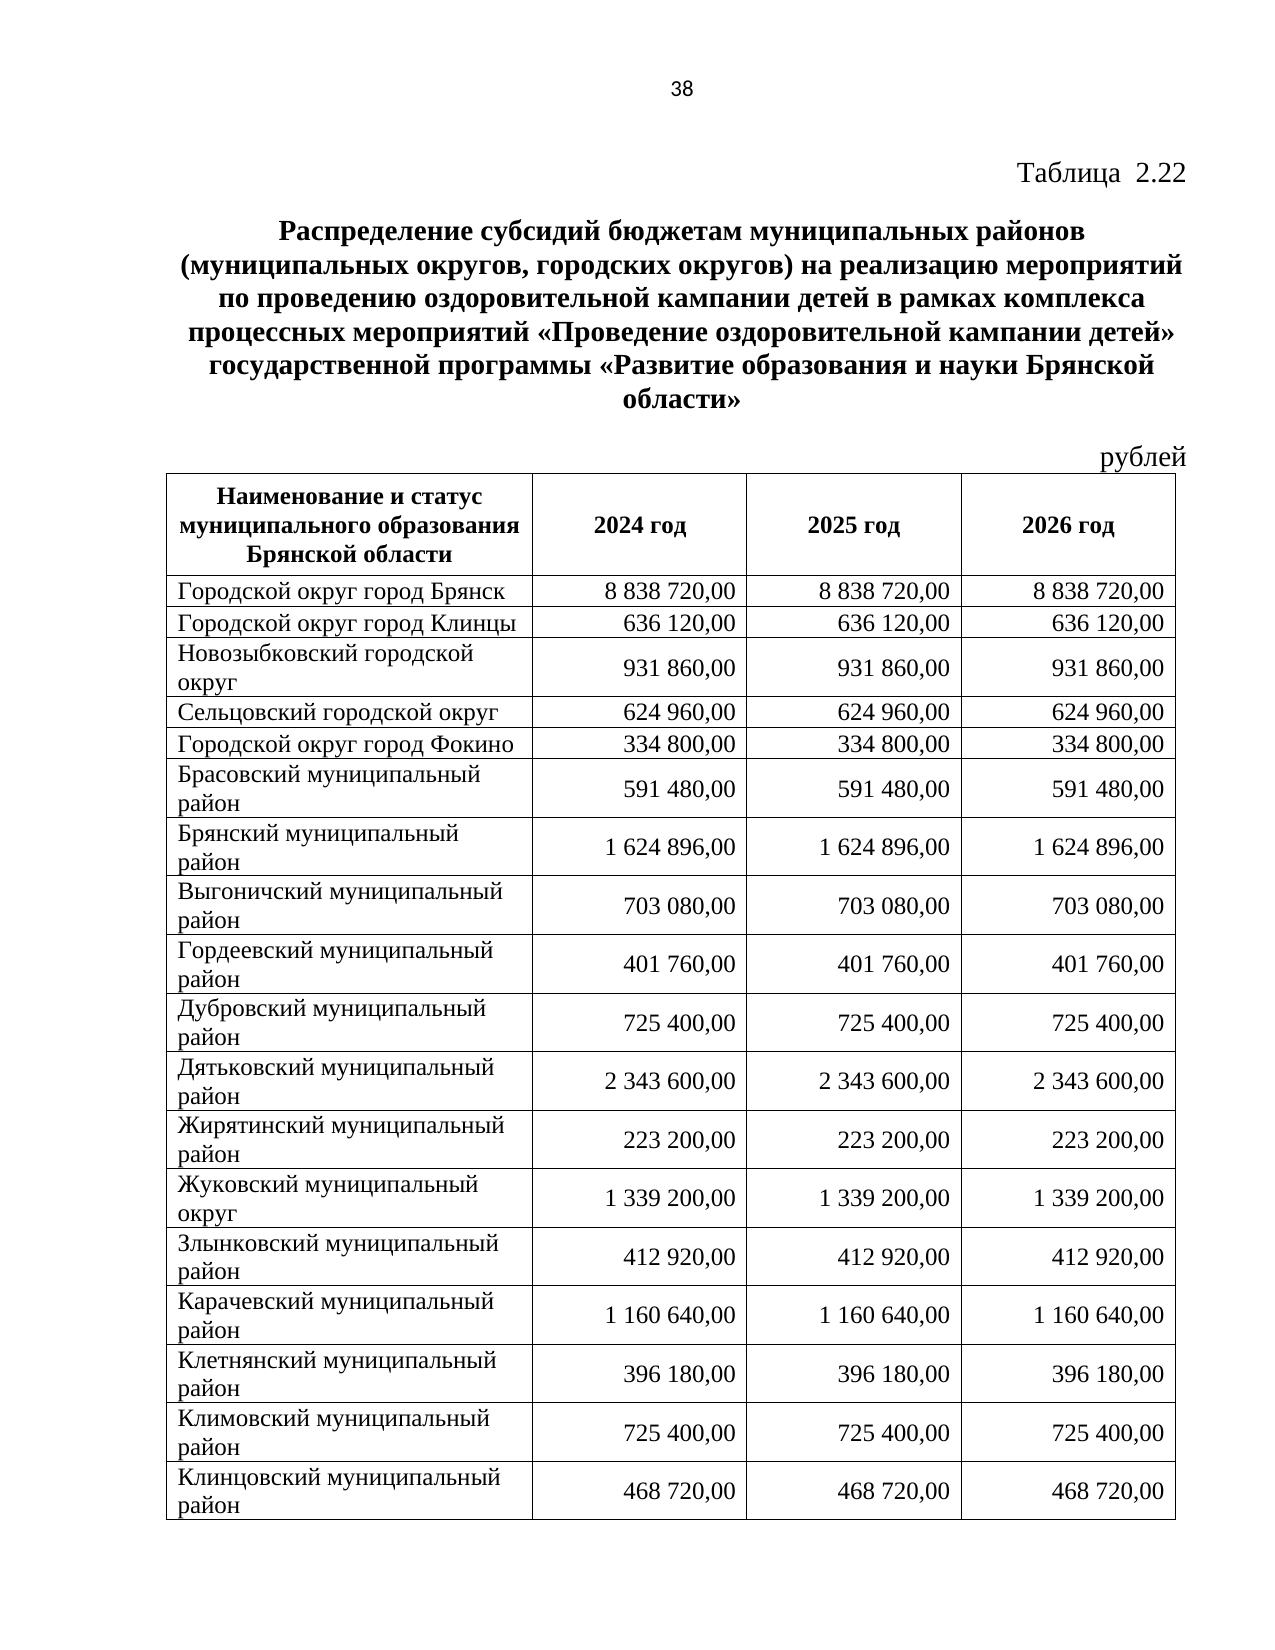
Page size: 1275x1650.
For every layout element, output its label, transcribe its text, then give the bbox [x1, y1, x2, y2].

table_cell Карачевский муниципальный район [167, 1286, 532, 1344]
table_cell 412 920,00 [747, 1228, 961, 1285]
table_cell Климовский муниципальный район [167, 1403, 532, 1461]
table_cell 396 180,00 [962, 1345, 1175, 1402]
table_cell Жуковский муниципальный округ [167, 1169, 532, 1227]
table_cell 2 343 600,00 [747, 1052, 961, 1109]
table_cell Новозыбковский городской округ [167, 638, 532, 696]
table_header 2024 год [533, 474, 746, 575]
table_cell 591 480,00 [962, 759, 1175, 817]
table_cell 703 080,00 [533, 876, 746, 934]
table_cell Клинцовский муниципальный район [167, 1462, 532, 1519]
table_cell 334 800,00 [962, 728, 1175, 758]
text Таблица 2.22 [177, 155, 1186, 188]
table_cell Городской округ город Фокино [167, 728, 532, 758]
table_cell Злынковский муниципальный район [167, 1228, 532, 1285]
table_cell 8 838 720,00 [962, 576, 1175, 606]
table_cell 334 800,00 [533, 728, 746, 758]
table_cell 624 960,00 [962, 697, 1175, 727]
table_cell 396 180,00 [533, 1345, 746, 1402]
table_cell Жирятинский муниципальный район [167, 1111, 532, 1168]
table_cell 1 624 896,00 [962, 818, 1175, 875]
table_cell Городской округ город Клинцы [167, 607, 532, 637]
table_header Наименование и статус муниципального образования Брянской области [167, 474, 532, 575]
table_cell 412 920,00 [962, 1228, 1175, 1285]
table_cell 334 800,00 [747, 728, 961, 758]
table_cell 1 339 200,00 [962, 1169, 1175, 1227]
table_cell 636 120,00 [962, 607, 1175, 637]
table_cell 223 200,00 [533, 1111, 746, 1168]
table_cell Клетнянский муниципальный район [167, 1345, 532, 1402]
table_cell 725 400,00 [747, 1403, 961, 1461]
table_cell 1 624 896,00 [533, 818, 746, 875]
table_cell 401 760,00 [962, 935, 1175, 992]
table_cell 725 400,00 [533, 1403, 746, 1461]
table_cell Дубровский муниципальный район [167, 994, 532, 1051]
table_cell 396 180,00 [747, 1345, 961, 1402]
table_cell 591 480,00 [747, 759, 961, 817]
table_cell Сельцовский городской округ [167, 697, 532, 727]
table_cell 624 960,00 [533, 697, 746, 727]
table_cell 725 400,00 [533, 994, 746, 1051]
table_cell 401 760,00 [747, 935, 961, 992]
table_cell 931 860,00 [962, 638, 1175, 696]
table_cell 468 720,00 [533, 1462, 746, 1519]
table_cell 223 200,00 [747, 1111, 961, 1168]
table_cell 624 960,00 [747, 697, 961, 727]
table_cell 468 720,00 [962, 1462, 1175, 1519]
table_cell 412 920,00 [533, 1228, 746, 1285]
table_header 2026 год [962, 474, 1175, 575]
table_cell Брянский муниципальный район [167, 818, 532, 875]
table_cell 703 080,00 [962, 876, 1175, 934]
table_cell 1 624 896,00 [747, 818, 961, 875]
table_cell 401 760,00 [533, 935, 746, 992]
text рублей [177, 439, 1186, 473]
table_cell 931 860,00 [533, 638, 746, 696]
table_cell 591 480,00 [533, 759, 746, 817]
table_cell 725 400,00 [747, 994, 961, 1051]
table_cell 2 343 600,00 [962, 1052, 1175, 1109]
text Распределение субсидий бюджетам муниципальных районов (муниципальных округов, городских округов) на реализацию мероприятий по проведению оздоровительной кампании детей в рамках комплекса процессных мероприятий «Проведение оздоровительной кампании детей» государственной программы «Развитие образования и науки Брянской области» [177, 213, 1186, 414]
table_cell 1 339 200,00 [747, 1169, 961, 1227]
table_cell Гордеевский муниципальный район [167, 935, 532, 992]
table_cell Выгоничский муниципальный район [167, 876, 532, 934]
table_cell 8 838 720,00 [747, 576, 961, 606]
table_cell Городской округ город Брянск [167, 576, 532, 606]
table_cell 1 160 640,00 [747, 1286, 961, 1344]
table_cell 931 860,00 [747, 638, 961, 696]
table_cell Дятьковский муниципальный район [167, 1052, 532, 1109]
table_cell 703 080,00 [747, 876, 961, 934]
table_cell 8 838 720,00 [533, 576, 746, 606]
table_cell Брасовский муниципальный район [167, 759, 532, 817]
table_cell 1 160 640,00 [533, 1286, 746, 1344]
table_cell 725 400,00 [962, 1403, 1175, 1461]
table_cell 1 339 200,00 [533, 1169, 746, 1227]
table_cell 468 720,00 [747, 1462, 961, 1519]
table_cell 223 200,00 [962, 1111, 1175, 1168]
table_cell 725 400,00 [962, 994, 1175, 1051]
table_cell 2 343 600,00 [533, 1052, 746, 1109]
table_header 2025 год [747, 474, 961, 575]
table_cell 636 120,00 [747, 607, 961, 637]
table_cell 1 160 640,00 [962, 1286, 1175, 1344]
table_cell 636 120,00 [533, 607, 746, 637]
